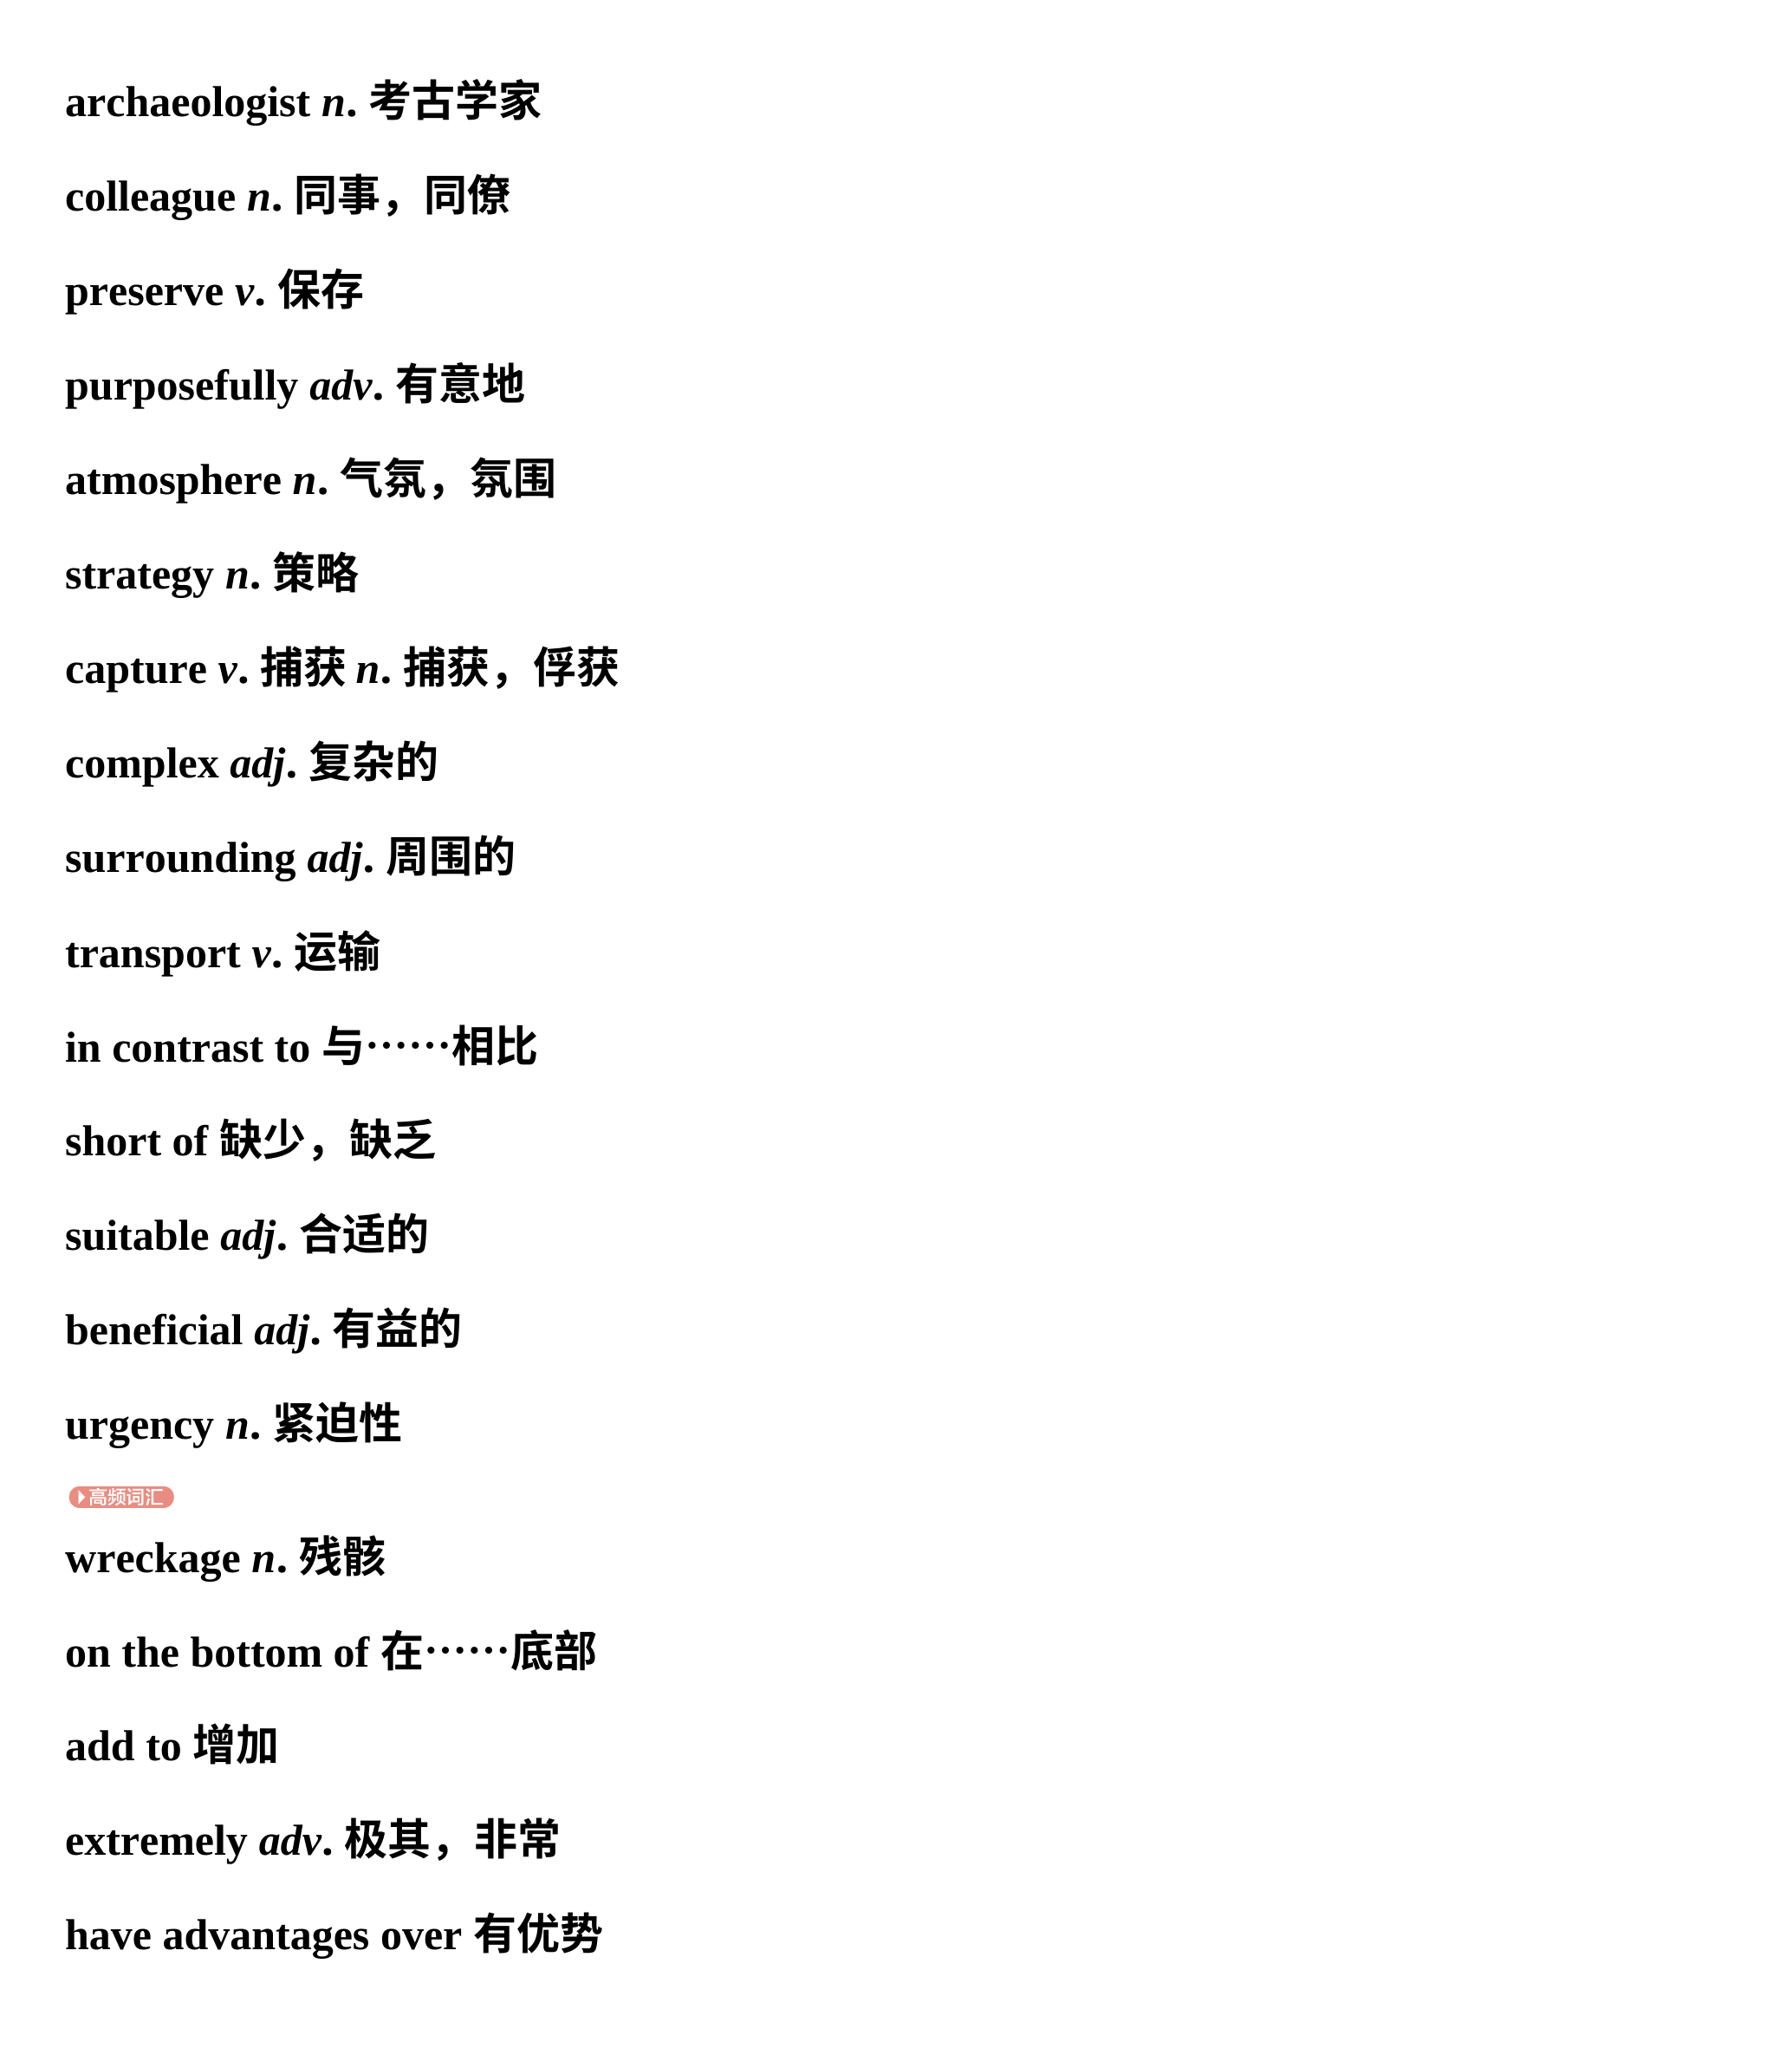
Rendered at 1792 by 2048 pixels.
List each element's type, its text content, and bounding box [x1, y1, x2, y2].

text transport v. 运输 [65, 917, 1726, 980]
text atmosphere n. 气氛，氛围 [65, 445, 1726, 507]
text suitable adj. 合适的 [65, 1200, 1726, 1263]
text preserve v. 保存 [65, 255, 1726, 318]
text on the bottom of 在……底部 [65, 1616, 1726, 1680]
text short of 缺少，缺乏 [65, 1106, 1726, 1168]
text urgency n. 紧迫性 [65, 1388, 1726, 1452]
text purposefully adv. 有意地 [65, 349, 1726, 413]
text extremely adv. 极其，非常 [65, 1804, 1726, 1868]
text capture v. 捕获n. 捕获，俘获 [65, 634, 1726, 696]
text in contrast to 与……相比 [65, 1011, 1726, 1074]
text add to 增加 [65, 1711, 1726, 1773]
text surrounding adj. 周围的 [65, 822, 1726, 886]
text have advantages over 有优势 [65, 1899, 1726, 1962]
text wreckage n. 残骸 [65, 1522, 1726, 1585]
text beneficial adj. 有益的 [65, 1294, 1726, 1357]
text colleague n. 同事，同僚 [65, 160, 1726, 224]
text strategy n. 策略 [65, 539, 1726, 601]
text complex adj. 复杂的 [65, 728, 1726, 790]
picture [65, 1483, 179, 1512]
text archaeologist n. 考古学家 [65, 66, 1726, 129]
